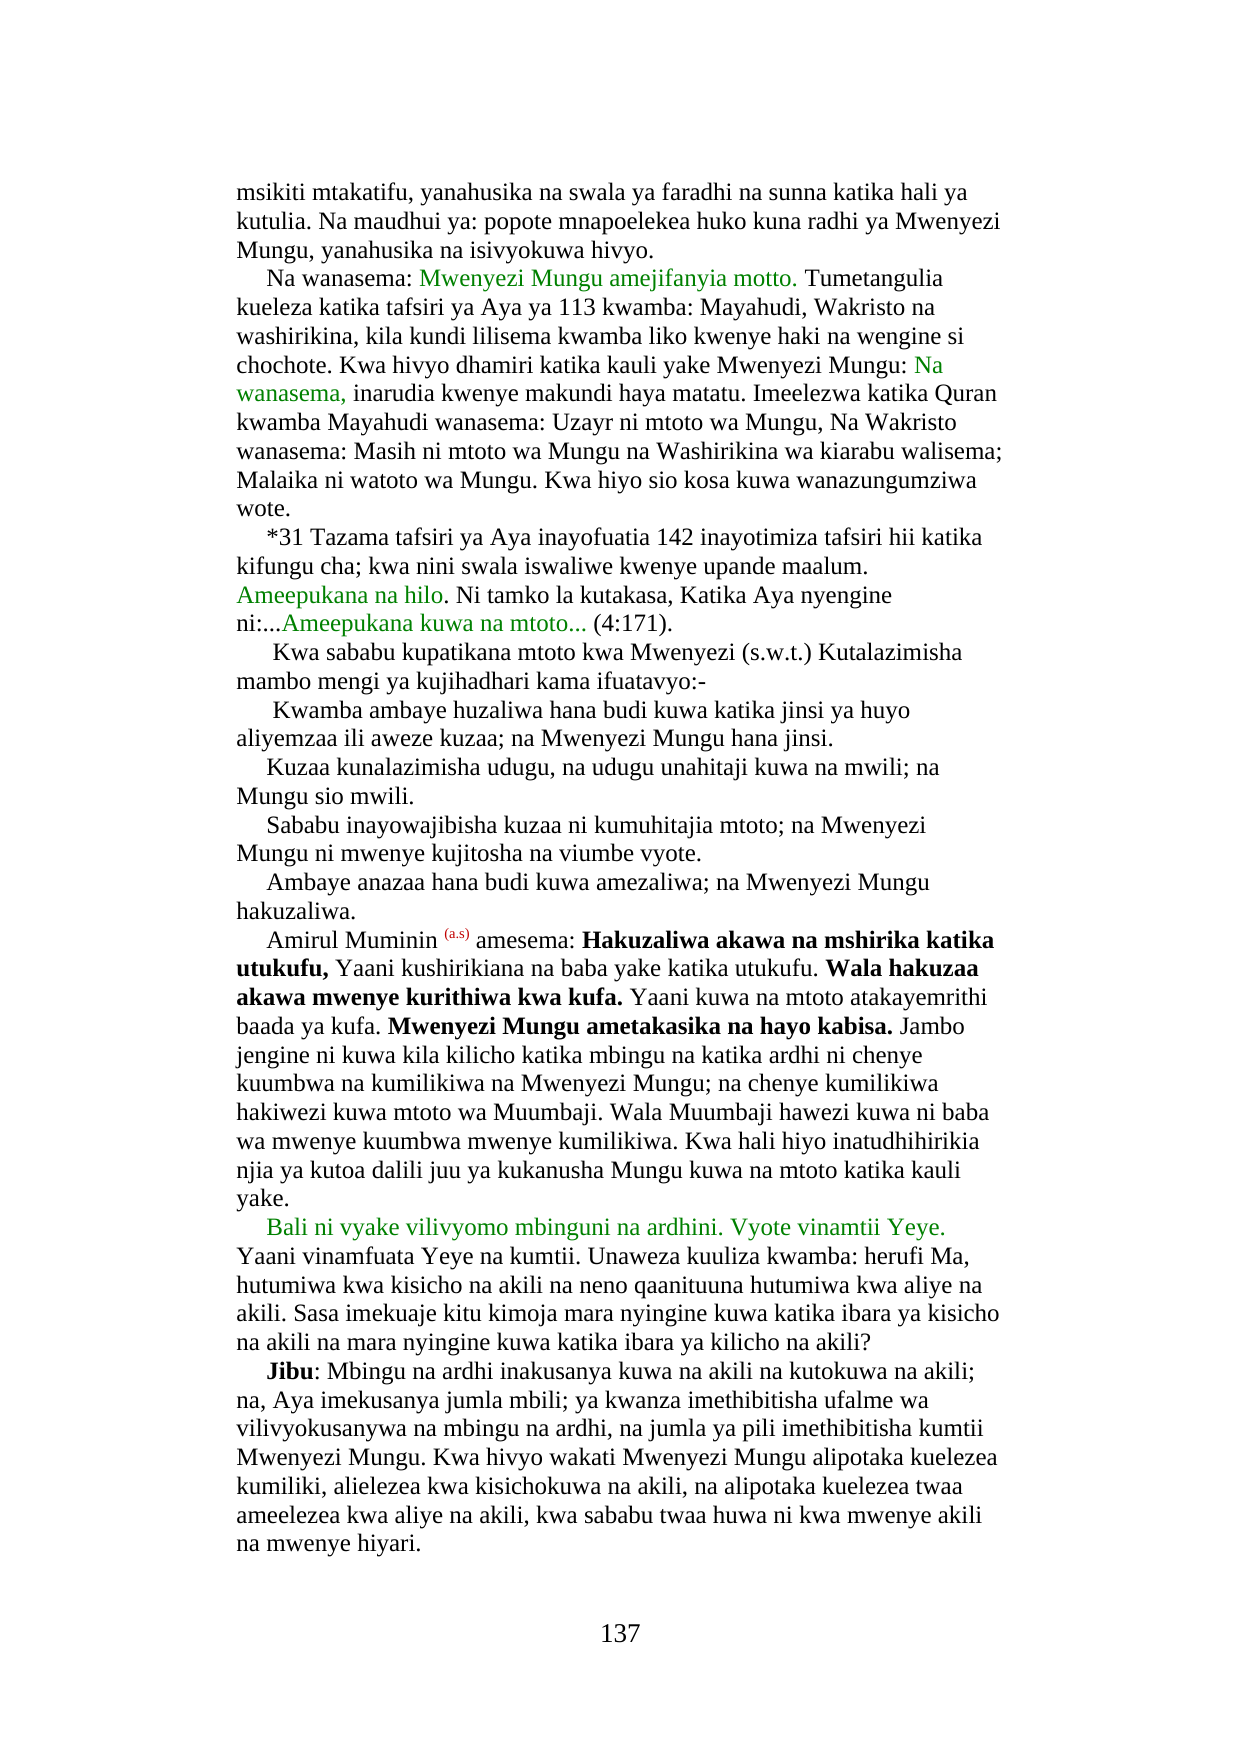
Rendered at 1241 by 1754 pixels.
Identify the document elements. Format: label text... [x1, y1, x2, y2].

text Kwamba ambaye huzaliwa hana budi kuwa katika jinsi ya huyo aliyemzaa ili aweze kuzaa; na Mwenyezi Mungu hana jinsi. [236, 695, 1004, 752]
text Bali ni vyake vilivyomo mbinguni na ardhini. Vyote vinamtii Yeye. Yaani vinamfuata Yeye na kumtii. Unaweza kuuliza kwamba: herufi Ma, hutumiwa kwa kisicho na akili na neno qaanituuna hutumiwa kwa aliye na akili. Sasa imekuaje kitu kimoja mara nyingine kuwa katika ibara ya kisicho na akili na mara nyingine kuwa katika ibara ya kilicho na akili? [236, 1212, 1004, 1356]
text Na wanasema: Mwenyezi Mungu amejifanyia motto. Tumetangulia kueleza katika tafsiri ya Aya ya 113 kwamba: Mayahudi, Wakristo na washirikina, kila kundi lilisema kwamba liko kwenye haki na wengine si chochote. Kwa hivyo dhamiri katika kauli yake Mwenyezi Mungu: Na wanasema, inarudia kwenye makundi haya matatu. Imeelezwa katika Quran kwamba Mayahudi wanasema: Uzayr ni mtoto wa Mungu, Na Wakristo wanasema: Masih ni mtoto wa Mungu na Washirikina wa kiarabu walisema; Malaika ni watoto wa Mungu. Kwa hiyo sio kosa kuwa wanazungumziwa wote. [236, 263, 1004, 522]
text Ambaye anazaa hana budi kuwa amezaliwa; na Mwenyezi Mungu hakuzaliwa. [236, 867, 1004, 925]
text Kwa sababu kupatikana mtoto kwa Mwenyezi (s.w.t.) Kutalazimisha mambo mengi ya kujihadhari kama ifuatavyo:- [236, 637, 1004, 695]
text Sababu inayowajibisha kuzaa ni kumuhitajia mtoto; na Mwenyezi Mungu ni mwenye kujitosha na viumbe vyote. [236, 810, 1004, 867]
text Kuzaa kunalazimisha udugu, na udugu unahitaji kuwa na mwili; na Mungu sio mwili. [236, 752, 1004, 810]
text Amirul Muminin (a.s) amesema: Hakuzaliwa akawa na mshirika katika utukufu, Yaani kushirikiana na baba yake katika utukufu. Wala hakuzaa akawa mwenye kurithiwa kwa kufa. Yaani kuwa na mtoto atakayemrithi baada ya kufa. Mwenyezi Mungu ametakasika na hayo kabisa. Jambo jengine ni kuwa kila kilicho katika mbingu na katika ardhi ni chenye kuumbwa na kumilikiwa na Mwenyezi Mungu; na chenye kumilikiwa hakiwezi kuwa mtoto wa Muumbaji. Wala Muumbaji hawezi kuwa ni baba wa mwenye kuumbwa mwenye kumilikiwa. Kwa hali hiyo inatudhihirikia njia ya kutoa dalili juu ya kukanusha Mungu kuwa na mtoto katika kauli yake. [236, 925, 1004, 1212]
text Jibu: Mbingu na ardhi inakusanya kuwa na akili na kutokuwa na akili; na, Aya imekusanya jumla mbili; ya kwanza imethibitisha ufalme wa vilivyokusanywa na mbingu na ardhi, na jumla ya pili imethibitisha kumtii Mwenyezi Mungu. Kwa hivyo wakati Mwenyezi Mungu alipotaka kuelezea kumiliki, alielezea kwa kisichokuwa na akili, na alipotaka kuelezea twaa ameelezea kwa aliye na akili, kwa sababu twaa huwa ni kwa mwenye akili na mwenye hiyari. [236, 1356, 1004, 1557]
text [236, 177, 1004, 263]
text *31 Tazama tafsiri ya Aya inayofuatia 142 inayotimiza tafsiri hii katika kifungu cha; kwa nini swala iswaliwe kwenye upande maalum. Ameepukana na hilo. Ni tamko la kutakasa, Katika Aya nyengine ni:...Ameepukana kuwa na mtoto... (4:171). [236, 522, 1004, 637]
